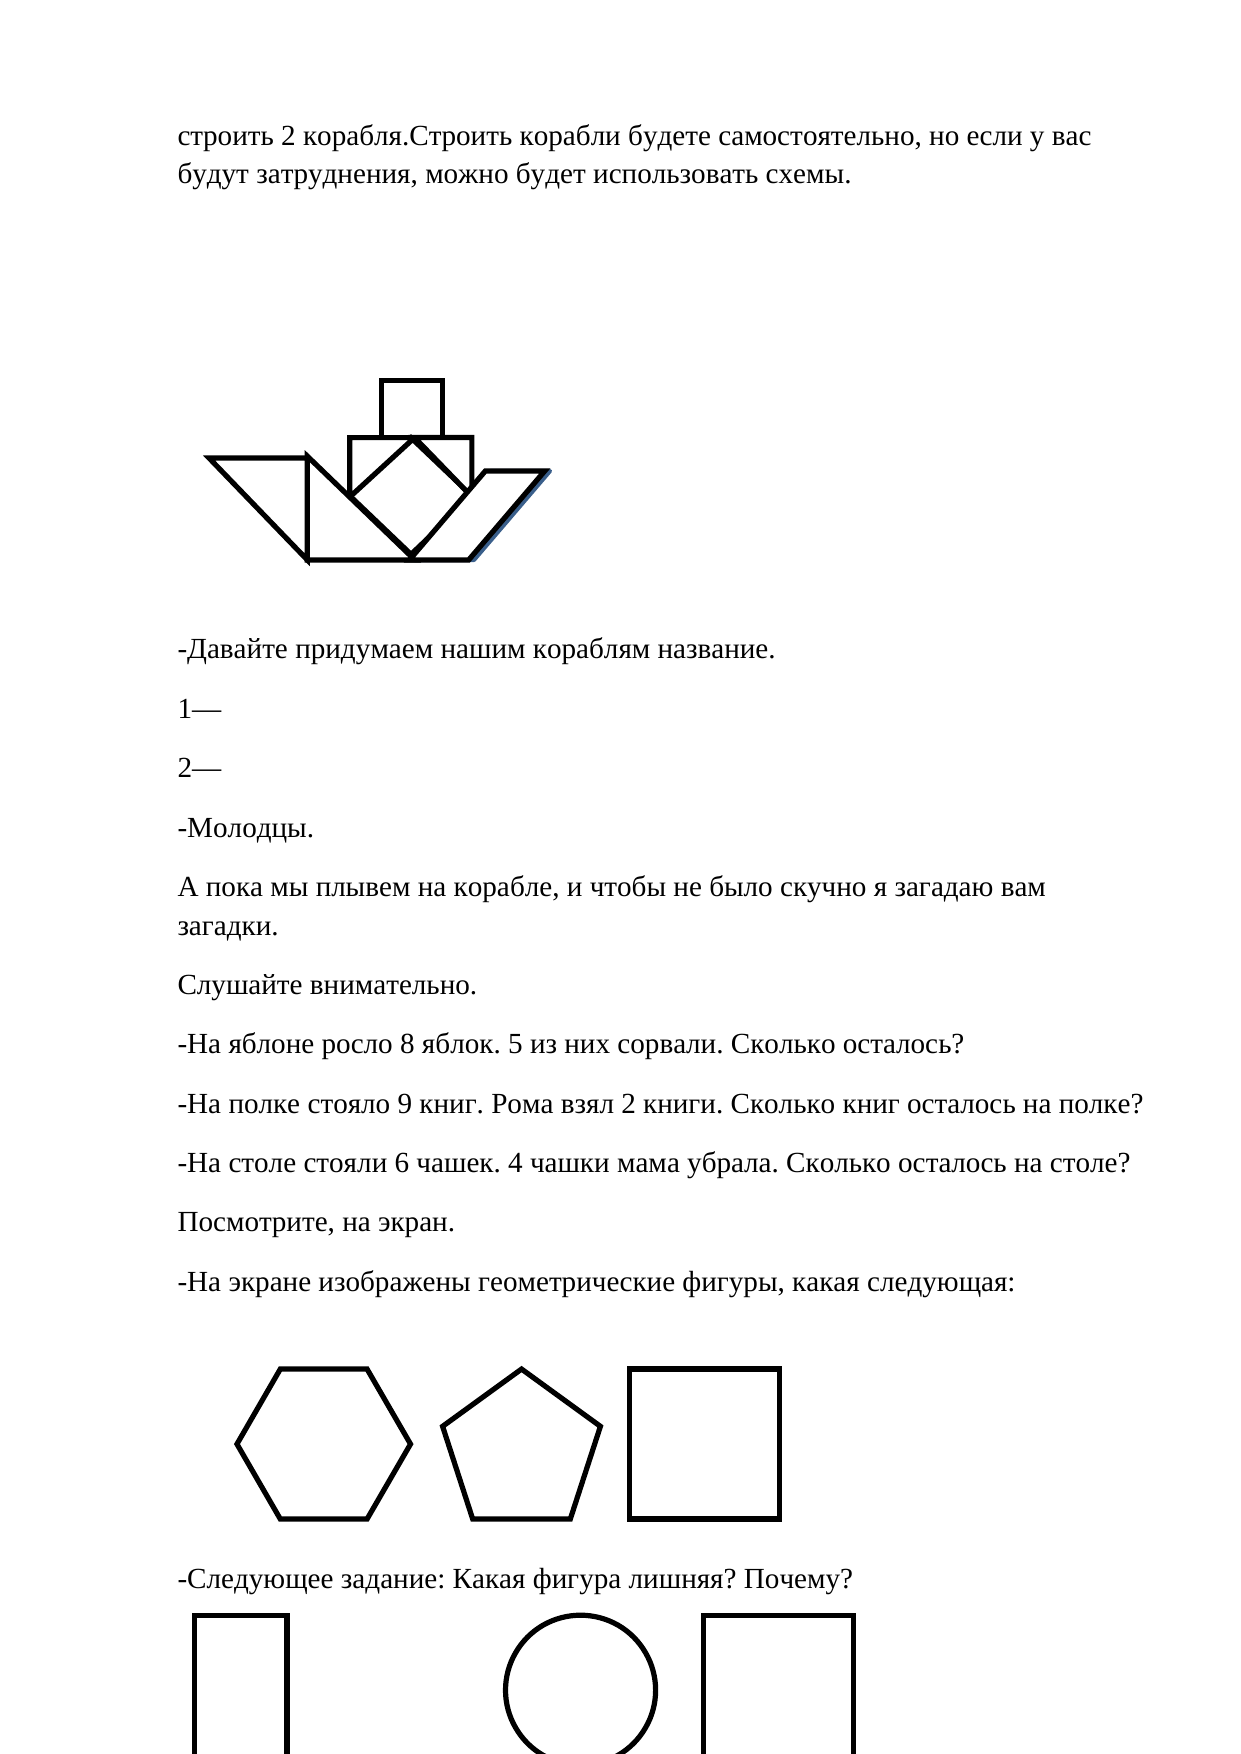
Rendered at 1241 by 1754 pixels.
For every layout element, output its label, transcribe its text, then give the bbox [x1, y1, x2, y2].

text -На экране изображены геометрические фигуры, какая следующая: [177, 1264, 1152, 1297]
text 1— [177, 691, 1152, 724]
text -На столе стояли 6 чашек. 4 чашки мама убрала. Сколько осталось на столе? [177, 1145, 1152, 1179]
text Слушайте внимательно. [177, 967, 1152, 1001]
text -Следующее задание: Какая фигура лишняя? Почему? [177, 1561, 1152, 1594]
text -На яблоне росло 8 яблок. 5 из них сорвали. Сколько осталось? [177, 1026, 1152, 1060]
text -На полке стояло 9 книг. Рома взял 2 книги. Сколько книг осталось на полке? [177, 1086, 1152, 1119]
text -Давайте придумаем нашим кораблям название. [177, 632, 1152, 665]
text 2— [177, 750, 1152, 784]
text Посмотрите, на экран. [177, 1204, 1152, 1238]
text А пока мы плывем на корабле, и чтобы не было скучно я загадаю вам загадки. [177, 869, 1152, 941]
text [177, 118, 1152, 190]
text -Молодцы. [177, 810, 1152, 843]
